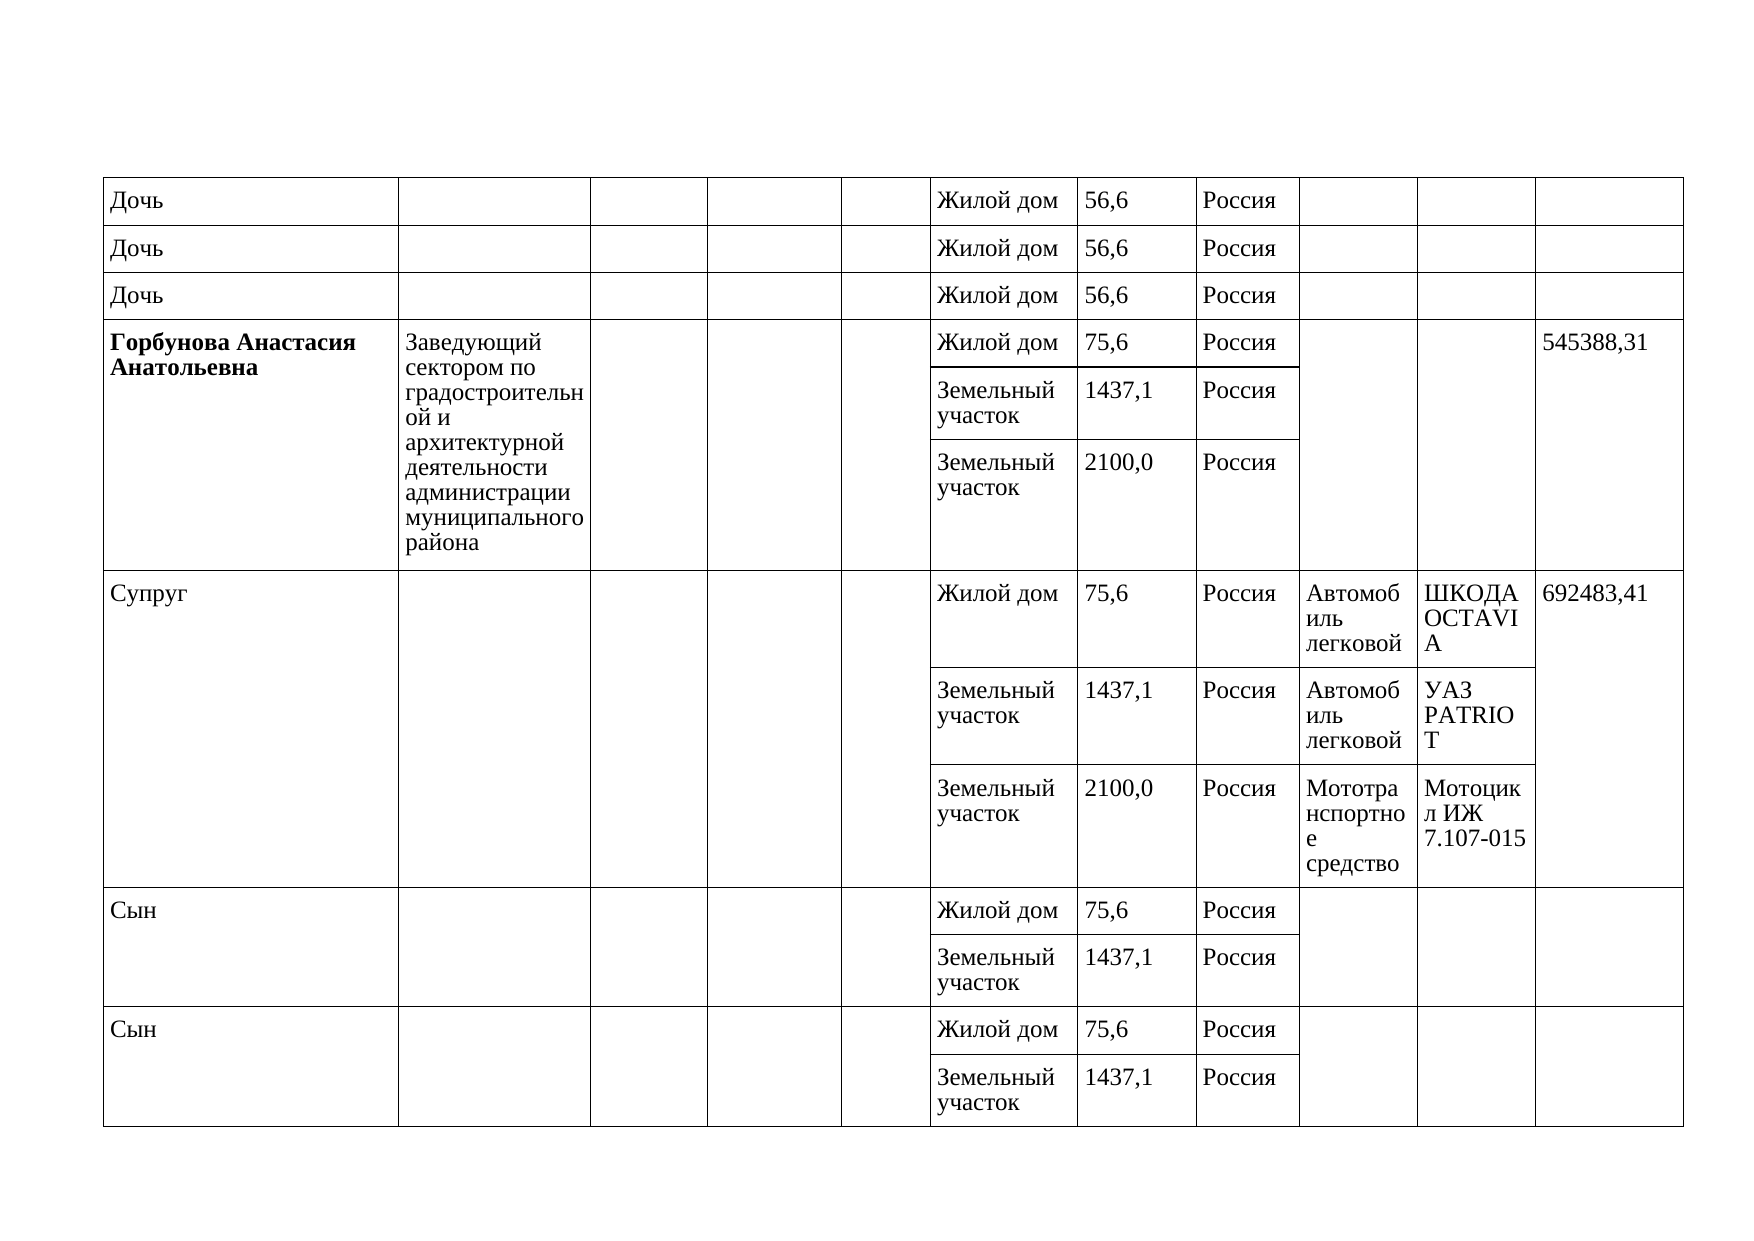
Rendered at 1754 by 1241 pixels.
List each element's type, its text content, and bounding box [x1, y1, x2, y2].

table_cell 56,6 [1078, 178, 1196, 224]
table_cell [1300, 320, 1417, 570]
table_cell [1300, 888, 1417, 1006]
table_cell [1300, 226, 1417, 272]
table_cell Россия [1197, 888, 1299, 934]
table_cell Россия [1197, 1007, 1299, 1053]
table_cell [1418, 226, 1535, 272]
table_cell [708, 1007, 841, 1126]
table_cell [591, 226, 707, 272]
table_cell [1300, 273, 1417, 319]
table_cell [1418, 888, 1535, 1006]
table_cell [842, 178, 930, 224]
table_cell Заведующий сектором по градостроительной и архитектурной деятельности администрации муниципального района [399, 320, 590, 570]
table_cell Мототранспортное средство [1300, 765, 1417, 887]
table_cell 1437,1 [1078, 935, 1196, 1006]
table_cell [1536, 226, 1683, 272]
table_cell 2100,0 [1078, 765, 1196, 887]
table_cell [399, 571, 590, 887]
table_cell Жилой дом [931, 178, 1077, 224]
table_cell [708, 320, 841, 570]
table_cell Сын [104, 888, 398, 1006]
table_cell 75,6 [1078, 320, 1196, 366]
table_cell [1418, 320, 1535, 570]
table_cell 1437,1 [1078, 368, 1196, 439]
table_cell 2100,0 [1078, 440, 1196, 570]
table_cell [842, 273, 930, 319]
table_cell Жилой дом [931, 1007, 1077, 1053]
table_cell [708, 571, 841, 887]
table_cell [399, 1007, 590, 1126]
table_cell [399, 888, 590, 1006]
table_cell [1300, 178, 1417, 224]
table_cell Россия [1197, 178, 1299, 224]
table_cell Земельный участок [931, 668, 1077, 764]
table_cell Земельный участок [931, 765, 1077, 887]
table_cell [708, 273, 841, 319]
table_cell УАЗ PATRIOT [1418, 668, 1535, 764]
table_cell [1418, 1007, 1535, 1126]
table_cell Дочь [104, 178, 398, 224]
table_cell Мотоцикл ИЖ 7.107-015 [1418, 765, 1535, 887]
table_cell Россия [1197, 765, 1299, 887]
table_cell [591, 888, 707, 1006]
table_cell [842, 571, 930, 887]
table_cell ШКОДА OCTAVIA [1418, 571, 1535, 667]
table_cell Россия [1197, 440, 1299, 570]
table_cell 75,6 [1078, 1007, 1196, 1053]
table_cell Россия [1197, 571, 1299, 667]
table_cell Россия [1197, 935, 1299, 1006]
table_cell [591, 1007, 707, 1126]
table_cell Супруг [104, 571, 398, 887]
table_cell [1536, 178, 1683, 224]
table_cell [399, 226, 590, 272]
table_cell 75,6 [1078, 888, 1196, 934]
table_cell [842, 226, 930, 272]
table_cell 545388,31 [1536, 320, 1683, 570]
table_cell [708, 178, 841, 224]
table_cell Жилой дом [931, 226, 1077, 272]
table_cell [591, 320, 707, 570]
table_cell Земельный участок [931, 368, 1077, 439]
table_cell Россия [1197, 273, 1299, 319]
table_cell Жилой дом [931, 571, 1077, 667]
table_cell Дочь [104, 273, 398, 319]
table_cell Автомобиль легковой [1300, 571, 1417, 667]
table_cell Россия [1197, 320, 1299, 366]
table_cell Сын [104, 1007, 398, 1126]
table_cell 1437,1 [1078, 668, 1196, 764]
table_cell 1437,1 [1078, 1055, 1196, 1126]
table_cell [842, 1007, 930, 1126]
table_cell [399, 178, 590, 224]
table_cell 692483,41 [1536, 571, 1683, 887]
table_cell Жилой дом [931, 273, 1077, 319]
table_cell Автомобиль легковой [1300, 668, 1417, 764]
table_cell 56,6 [1078, 226, 1196, 272]
table_cell [1418, 178, 1535, 224]
table_cell [591, 273, 707, 319]
table_cell 56,6 [1078, 273, 1196, 319]
table_cell [591, 571, 707, 887]
table_cell [1536, 273, 1683, 319]
table_cell Земельный участок [931, 935, 1077, 1006]
table_cell Земельный участок [931, 440, 1077, 570]
table_cell [1300, 1007, 1417, 1126]
table_cell [1418, 273, 1535, 319]
table_cell [842, 888, 930, 1006]
table_cell [591, 178, 707, 224]
table_cell Горбунова Анастасия Анатольевна [104, 320, 398, 570]
table_cell [1536, 1007, 1683, 1126]
table_cell Россия [1197, 1055, 1299, 1126]
table_cell Россия [1197, 226, 1299, 272]
table_cell Россия [1197, 368, 1299, 439]
table_cell [708, 888, 841, 1006]
table_cell Земельный участок [931, 1055, 1077, 1126]
table_cell Россия [1197, 668, 1299, 764]
table_cell [842, 320, 930, 570]
table_cell Жилой дом [931, 888, 1077, 934]
table_cell [1536, 888, 1683, 1006]
table_cell Жилой дом [931, 320, 1077, 366]
table_cell 75,6 [1078, 571, 1196, 667]
table_cell [708, 226, 841, 272]
table_cell Дочь [104, 226, 398, 272]
table_cell [399, 273, 590, 319]
